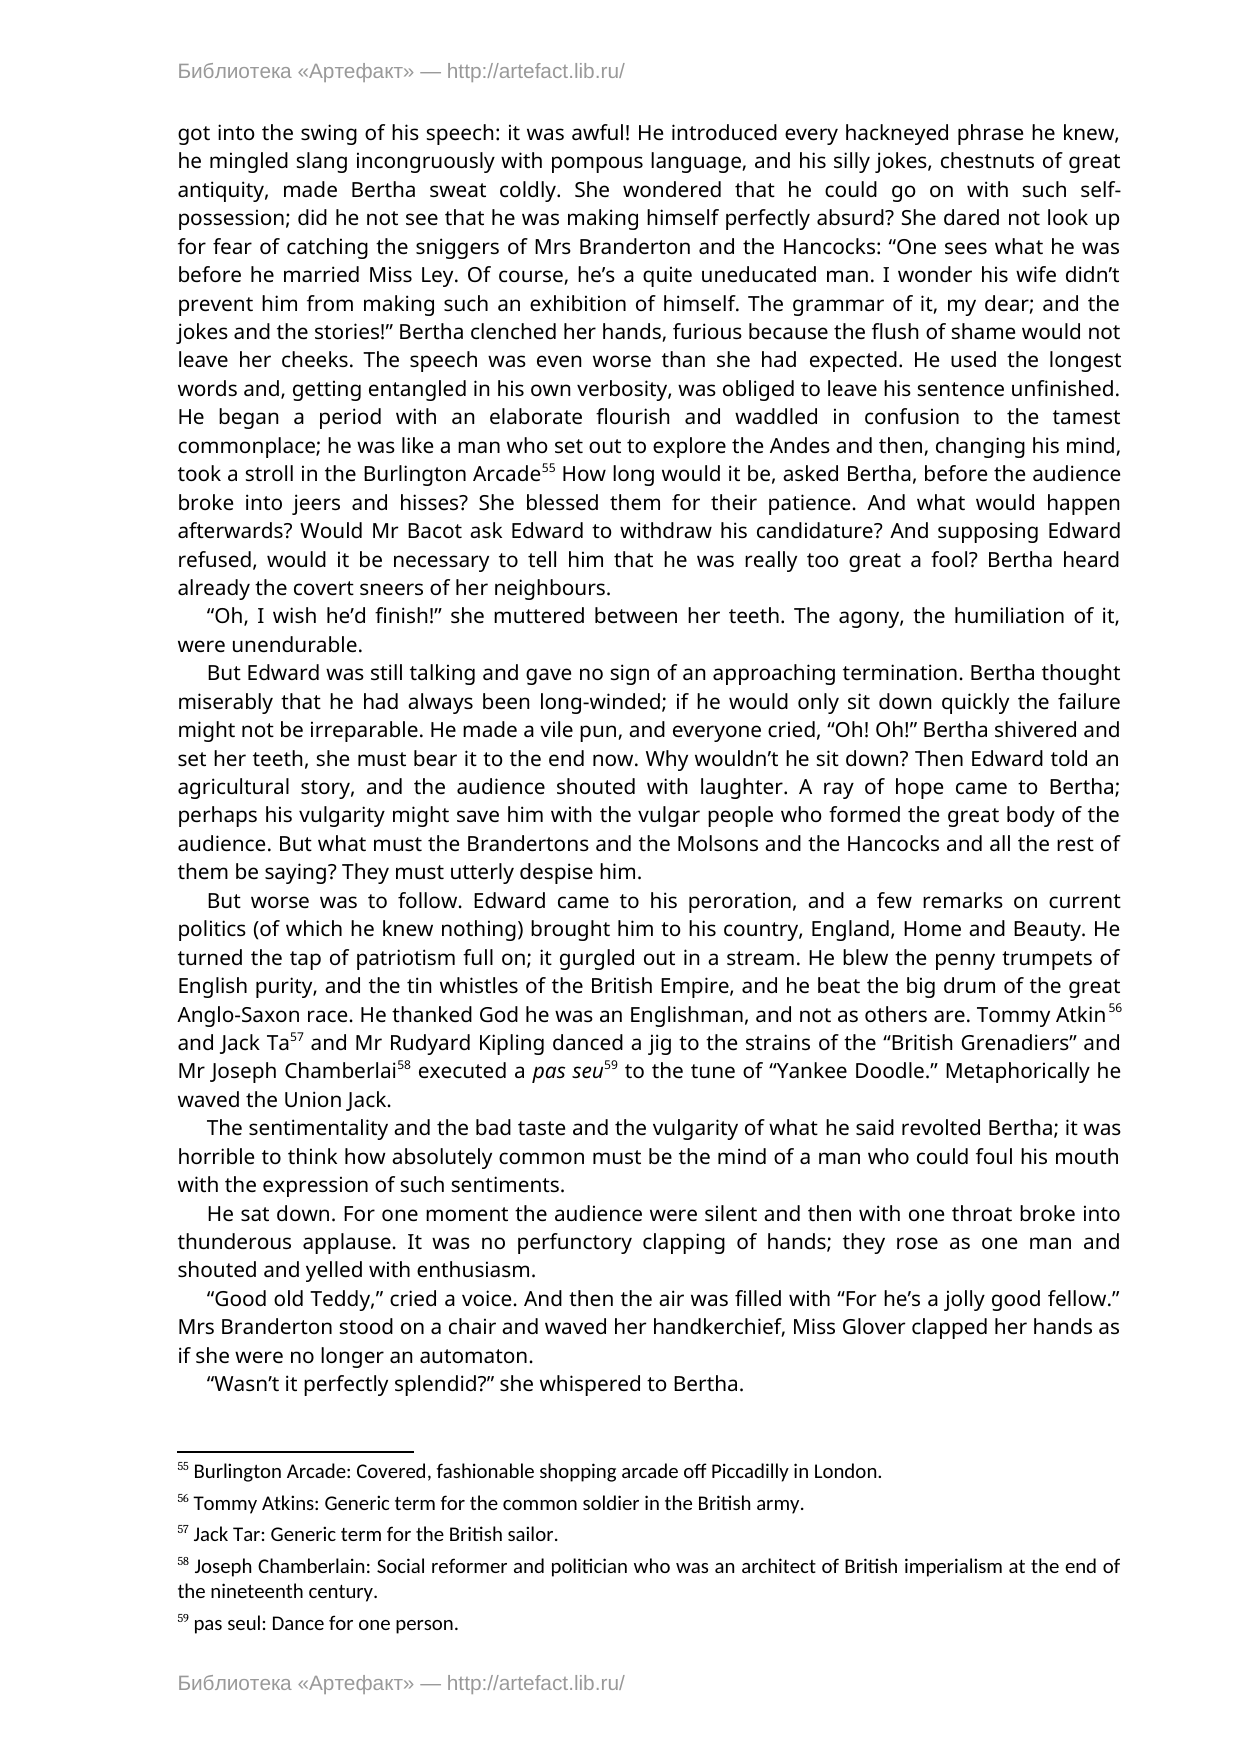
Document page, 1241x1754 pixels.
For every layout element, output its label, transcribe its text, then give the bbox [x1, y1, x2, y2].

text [177, 118, 1122, 602]
text “Wasn’t it perfectly splendid?” she whispered to Bertha. [177, 1369, 1122, 1398]
text But worse was to follow. Edward came to his peroration, and a few remarks on current politics (of which he knew nothing) brought him to his country, England, Home and Beauty. He turned the tap of patriotism full on; it gurgled out in a stream. He blew the penny trumpets of English purity, and the tin whistles of the British Empire, and he beat the big drum of the great Anglo-Saxon race. He thanked God he was an Englishman, and not as others are. Tommy Atkin and Jack Ta and Mr Rudyard Kipling danced a jig to the strains of the “British Grenadiers” and Mr Joseph Chamberlai executed a pas seu to the tune of “Yankee Doodle.” Metaphorically he waved the Union Jack. [177, 886, 1122, 1113]
text The sentimentality and the bad taste and the vulgarity of what he said revolted Bertha; it was horrible to think how absolutely common must be the mind of a man who could foul his mouth with the expression of such sentiments. [177, 1113, 1122, 1199]
text “Oh, I wish he’d finish!” she muttered between her teeth. The agony, the humiliation of it, were unendurable. [177, 602, 1122, 658]
text But Edward was still talking and gave no sign of an approaching termination. Bertha thought miserably that he had always been long-winded; if he would only sit down quickly the failure might not be irreparable. He made a vile pun, and everyone cried, “Oh! Oh!” Bertha shivered and set her teeth, she must bear it to the end now. Why wouldn’t he sit down? Then Edward told an agricultural story, and the audience shouted with laughter. A ray of hope came to Bertha; perhaps his vulgarity might save him with the vulgar people who formed the great body of the audience. But what must the Brandertons and the Molsons and the Hancocks and all the rest of them be saying? They must utterly despise him. [177, 658, 1122, 886]
text “Good old Teddy,” cried a voice. And then the air was filled with “For he’s a jolly good fellow.” Mrs Branderton stood on a chair and waved her handkerchief, Miss Glover clapped her hands as if she were no longer an automaton. [177, 1284, 1122, 1369]
text He sat down. For one moment the audience were silent and then with one throat broke into thunderous applause. It was no perfunctory clapping of hands; they rose as one man and shouted and yelled with enthusiasm. [177, 1199, 1122, 1284]
